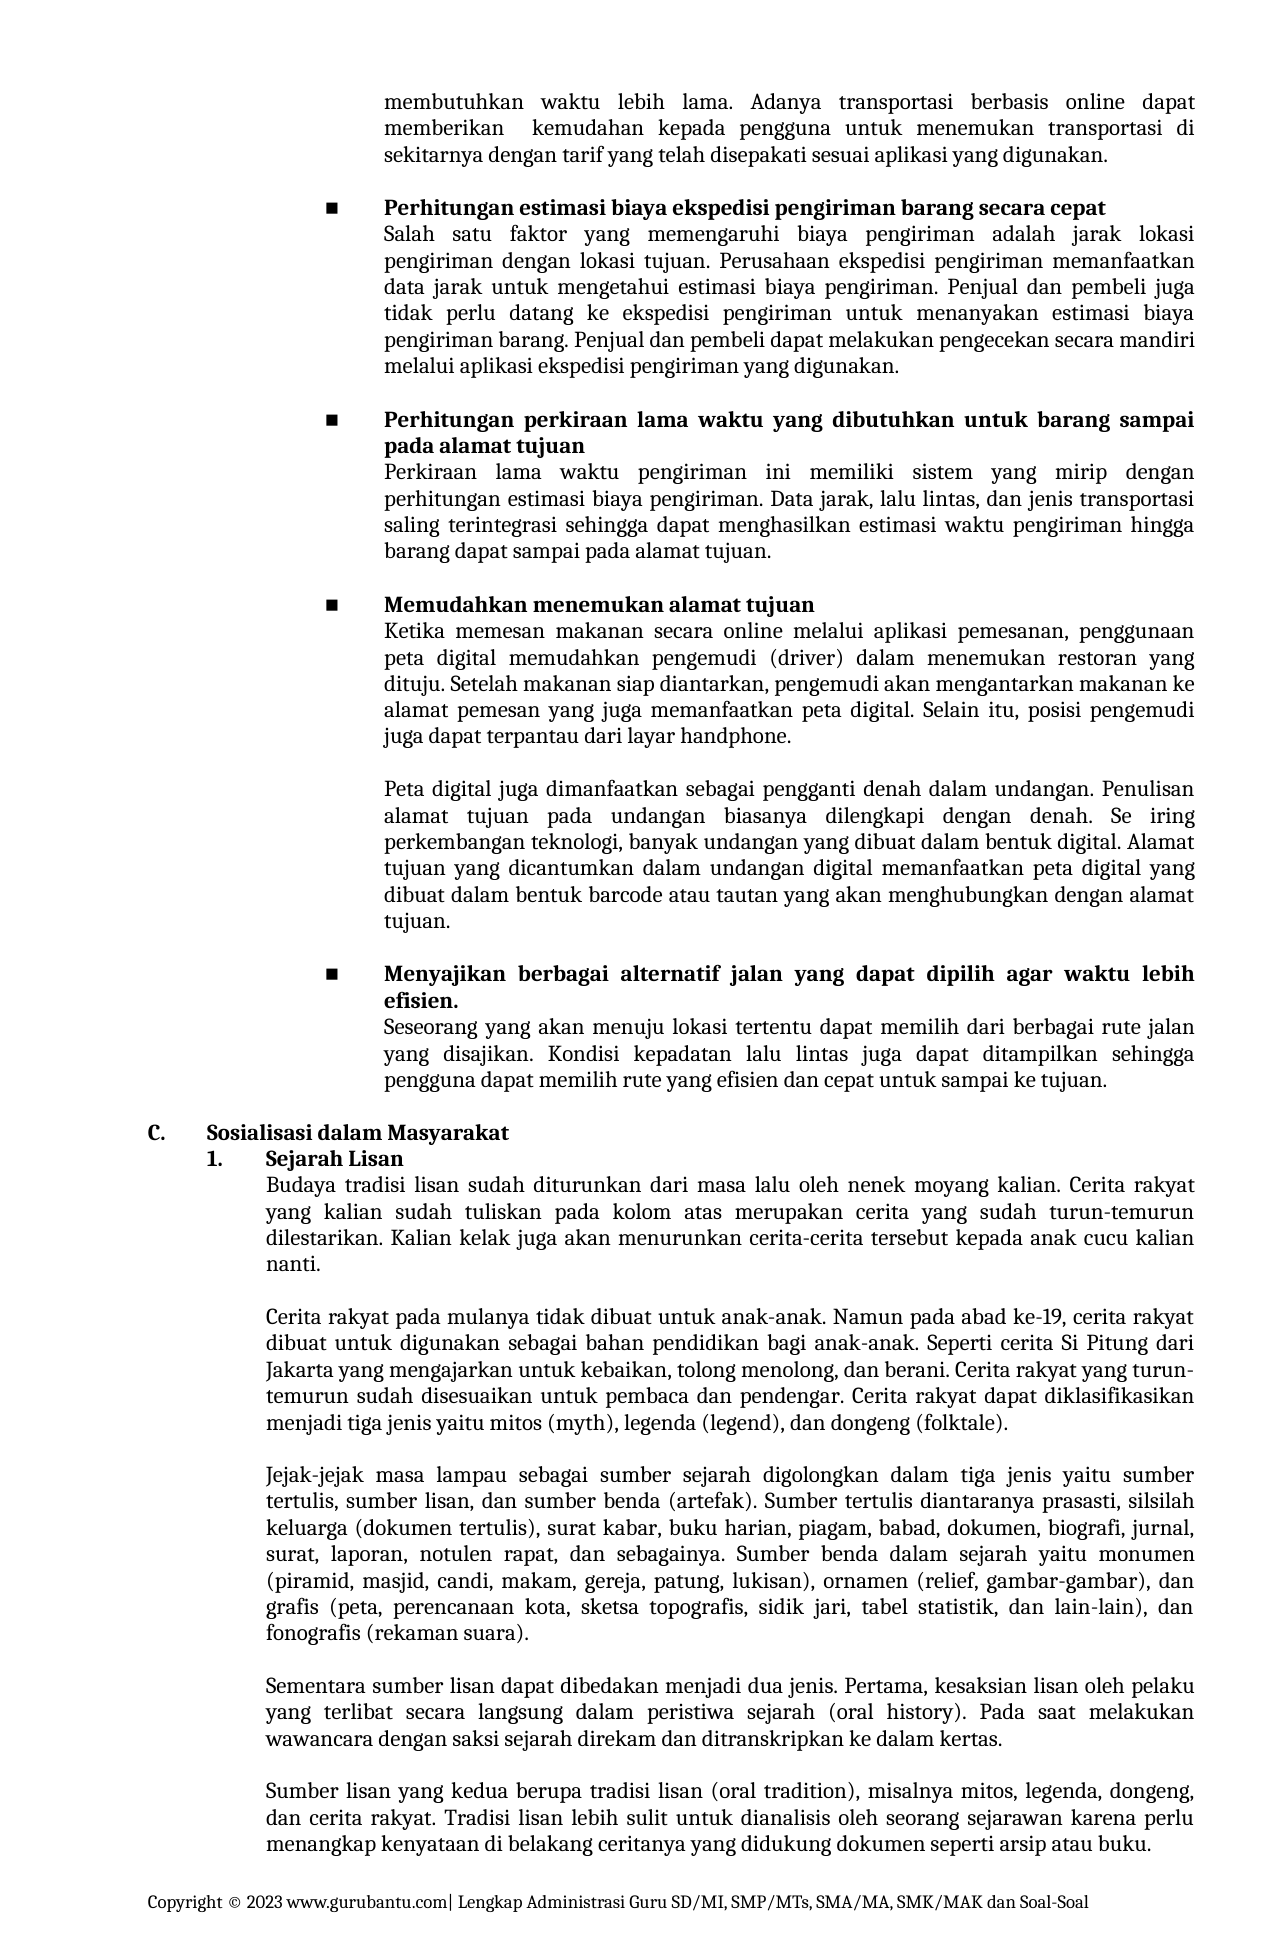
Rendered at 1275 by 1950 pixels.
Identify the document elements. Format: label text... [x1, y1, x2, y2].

text Perkiraan lama waktu pengiriman ini memiliki sistem yang mirip dengan perhitungan estimasi biaya pengiriman. Data jarak, lalu lintas, dan jenis transportasi saling terintegrasi sehingga dapat menghasilkan estimasi waktu pengiriman hingga barang dapat sampai pada alamat tujuan. [384, 459, 1196, 564]
text Cerita rakyat pada mulanya tidak dibuat untuk anak-anak. Namun pada abad ke-19, cerita rakyat dibuat untuk digunakan sebagai bahan pendidikan bagi anak-anak. Seperti cerita Si Pitung dari Jakarta yang mengajarkan untuk kebaikan, tolong menolong, dan berani. Cerita rakyat yang turun-temurun sudah disesuaikan untuk pembaca dan pendengar. Cerita rakyat dapat diklasifikasikan menjadi tiga jenis yaitu mitos (myth), legenda (legend), dan dongeng (folktale). [266, 1304, 1196, 1436]
text ■ Menyajikan berbagai alternatif jalan yang dapat dipilih agar waktu lebih efisien. [325, 961, 1196, 1014]
text Budaya tradisi lisan sudah diturunkan dari masa lalu oleh nenek moyang kalian. Cerita rakyat yang kalian sudah tuliskan pada kolom atas merupakan cerita yang sudah turun-temurun dilestarikan. Kalian kelak juga akan menurunkan cerita-cerita tersebut kepada anak cucu kalian nanti. [266, 1172, 1196, 1277]
text Salah satu faktor yang memengaruhi biaya pengiriman adalah jarak lokasi pengiriman dengan lokasi tujuan. Perusahaan ekspedisi pengiriman memanfaatkan data jarak untuk mengetahui estimasi biaya pengiriman. Penjual dan pembeli juga tidak perlu datang ke ekspedisi pengiriman untuk menanyakan estimasi biaya pengiriman barang. Penjual dan pembeli dapat melakukan pengecekan secara mandiri melalui aplikasi ekspedisi pengiriman yang digunakan. [384, 221, 1196, 379]
text Jejak-jejak masa lampau sebagai sumber sejarah digolongkan dalam tiga jenis yaitu sumber tertulis, sumber lisan, dan sumber benda (artefak). Sumber tertulis diantaranya prasasti, silsilah keluarga (dokumen tertulis), surat kabar, buku harian, piagam, babad, dokumen, biografi, jurnal, surat, laporan, notulen rapat, dan sebagainya. Sumber benda dalam sejarah yaitu monumen (piramid, masjid, candi, makam, gereja, patung, lukisan), ornamen (relief, gambar-gambar), dan grafis (peta, perencanaan kota, sketsa topografis, sidik jari, tabel statistik, dan lain-lain), dan fonografis (rekaman suara). [266, 1462, 1196, 1646]
text 1. Sejarah Lisan [207, 1146, 1196, 1172]
text Sumber lisan yang kedua berupa tradisi lisan (oral tradition), misalnya mitos, legenda, dongeng, dan cerita rakyat. Tradisi lisan lebih sulit untuk dianalisis oleh seorang sejarawan karena perlu menangkap kenyataan di belakang ceritanya yang didukung dokumen seperti arsip atau buku. [266, 1778, 1196, 1857]
text ■ Perhitungan perkiraan lama waktu yang dibutuhkan untuk barang sampai pada alamat tujuan [325, 406, 1196, 459]
text Peta digital juga dimanfaatkan sebagai pengganti denah dalam undangan. Penulisan alamat tujuan pada undangan biasanya dilengkapi dengan denah. Se iring perkembangan teknologi, banyak undangan yang dibuat dalam bentuk digital. Alamat tujuan yang dicantumkan dalam undangan digital memanfaatkan peta digital yang dibuat dalam bentuk barcode atau tautan yang akan menghubungkan dengan alamat tujuan. [384, 776, 1196, 934]
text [384, 89, 1196, 168]
text Seseorang yang akan menuju lokasi tertentu dapat memilih dari berbagai rute jalan yang disajikan. Kondisi kepadatan lalu lintas juga dapat ditampilkan sehingga pengguna dapat memilih rute yang efisien dan cepat untuk sampai ke tujuan. [384, 1014, 1196, 1093]
text C. Sosialisasi dalam Masyarakat [148, 1119, 1196, 1146]
text Sementara sumber lisan dapat dibedakan menjadi dua jenis. Pertama, kesaksian lisan oleh pelaku yang terlibat secara langsung dalam peristiwa sejarah (oral history). Pada saat melakukan wawancara dengan saksi sejarah direkam dan ditranskripkan ke dalam kertas. [266, 1673, 1196, 1752]
text ■ Perhitungan estimasi biaya ekspedisi pengiriman barang secara cepat [325, 194, 1196, 221]
text ■ Memudahkan menemukan alamat tujuan [325, 591, 1196, 618]
text Ketika memesan makanan secara online melalui aplikasi pemesanan, penggunaan peta digital memudahkan pengemudi (driver) dalam menemukan restoran yang dituju. Setelah makanan siap diantarkan, pengemudi akan mengantarkan makanan ke alamat pemesan yang juga memanfaatkan peta digital. Selain itu, posisi pengemudi juga dapat terpantau dari layar handphone. [384, 618, 1196, 750]
